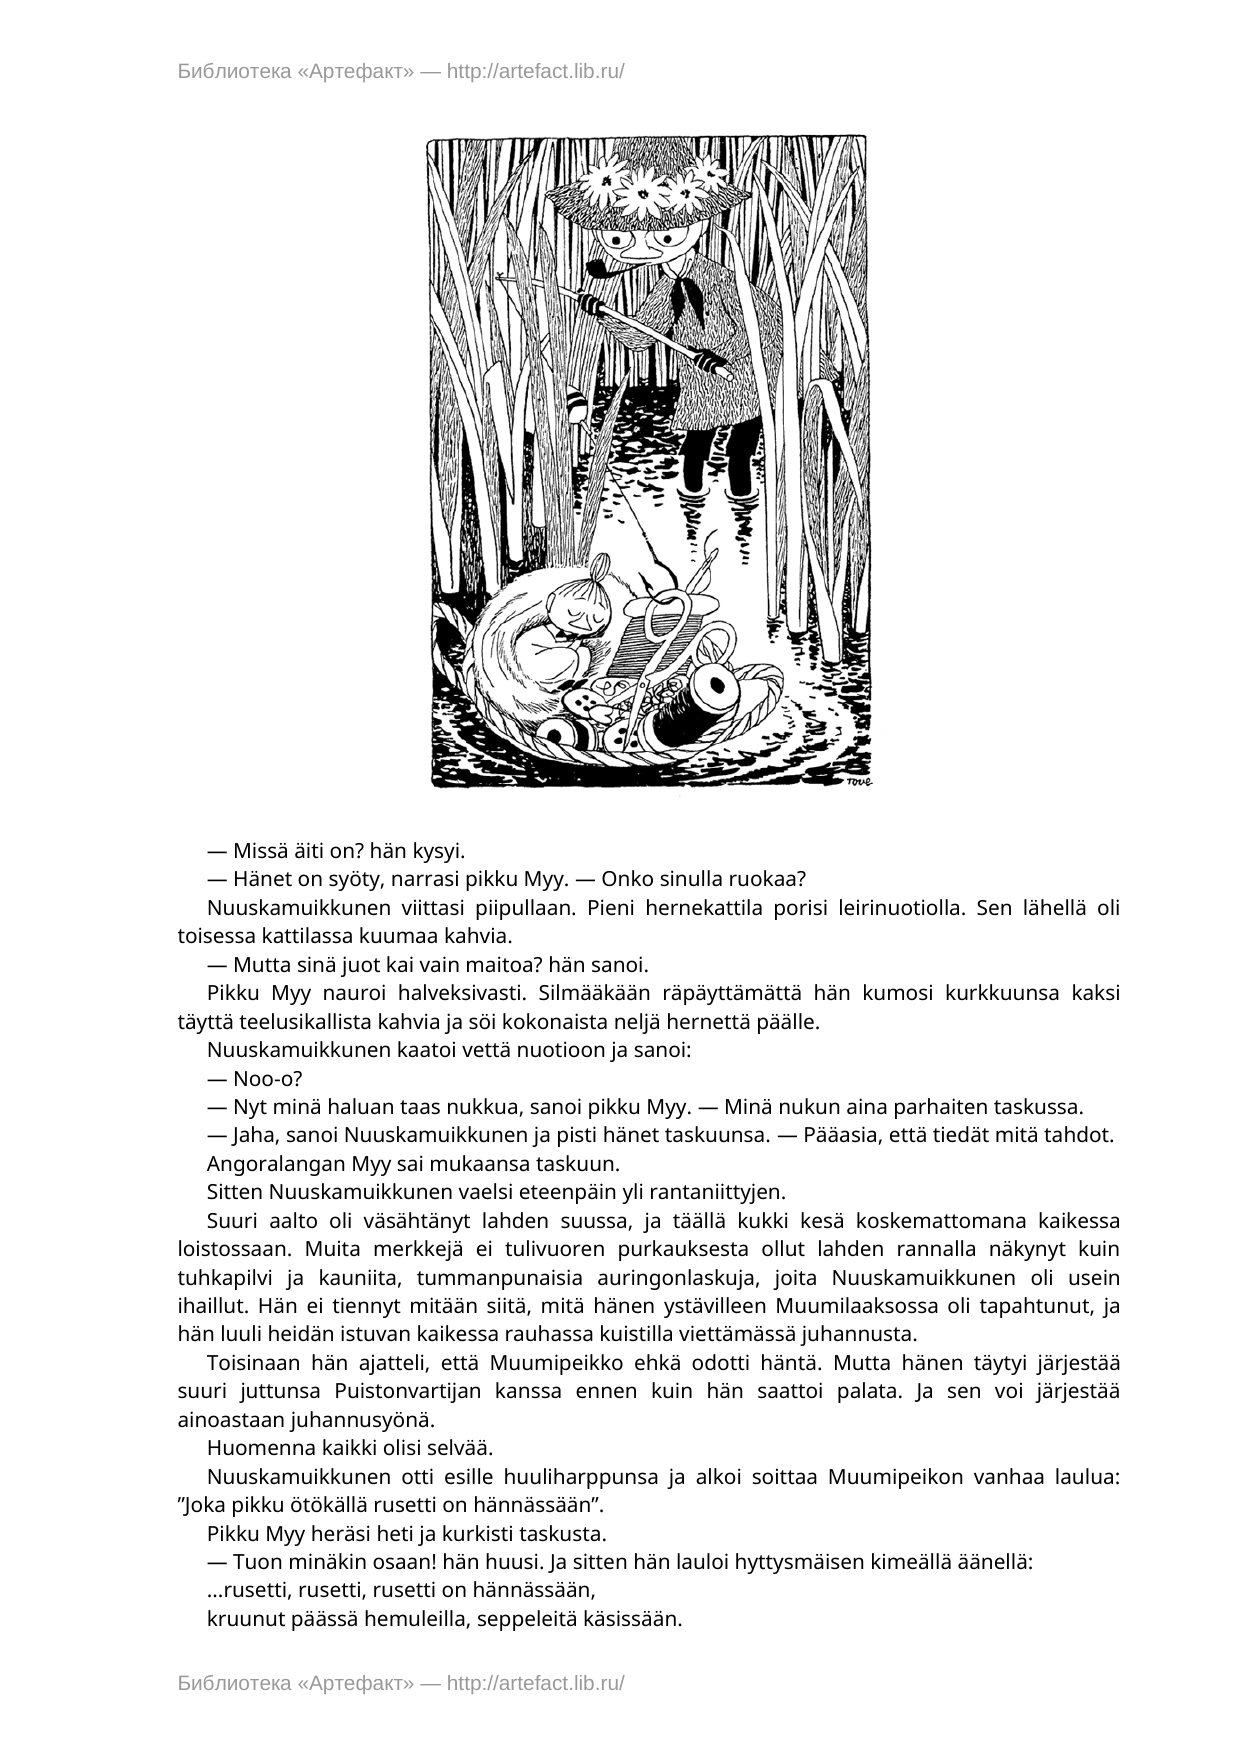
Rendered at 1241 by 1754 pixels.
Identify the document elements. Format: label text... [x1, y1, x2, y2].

picture [393, 118, 906, 808]
text — Jaha, sanoi Nuuskamuikkunen ja pisti hänet taskuunsa. — Pääasia, että tiedät mitä tahdot. [177, 1121, 1122, 1149]
text Angoralangan Myy sai mukaansa taskuun. [177, 1149, 1122, 1177]
text Nuuskamuikkunen viittasi piipullaan. Pieni hernekattila porisi leirinuotiolla. Sen lähellä oli toisessa kattilassa kuumaa kahvia. [177, 893, 1122, 950]
text Nuuskamuikkunen kaatoi vettä nuotioon ja sanoi: [177, 1035, 1122, 1064]
text — Nyt minä haluan taas nukkua, sanoi pikku Myy. — Minä nukun aina parhaiten taskussa. [177, 1092, 1122, 1121]
text — Missä äiti on? hän kysyi. [177, 836, 1122, 864]
text Huomenna kaikki olisi selvää. [177, 1433, 1122, 1462]
text kruunut päässä hemuleilla, seppeleitä käsissään. [177, 1604, 1122, 1632]
text Toisinaan hän ajatteli, että Muumipeikko ehkä odotti häntä. Mutta hänen täytyi järjestää suuri juttunsa Puistonvartijan kanssa ennen kuin hän saattoi palata. Ja sen voi järjestää ainoastaan juhannusyönä. [177, 1348, 1122, 1433]
text — Noo-o? [177, 1064, 1122, 1092]
text Nuuskamuikkunen otti esille huuliharppunsa ja alkoi soittaa Muumipeikon vanhaa laulua: ”Joka pikku ötökällä rusetti on hännässään”. [177, 1462, 1122, 1519]
text Sitten Nuuskamuikkunen vaelsi eteenpäin yli rantaniittyjen. [177, 1177, 1122, 1206]
text — Mutta sinä juot kai vain maitoa? hän sanoi. [177, 950, 1122, 978]
text ...rusetti, rusetti, rusetti on hännässään, [177, 1576, 1122, 1604]
text — Tuon minäkin osaan! hän huusi. Ja sitten hän lauloi hyttysmäisen kimeällä äänellä: [177, 1547, 1122, 1576]
text Pikku Myy nauroi halveksivasti. Silmääkään räpäyttämättä hän kumosi kurkkuunsa kaksi täyttä teelusikallista kahvia ja söi kokonaista neljä hernettä päälle. [177, 978, 1122, 1035]
text — Hänet on syöty, narrasi pikku Myy. — Onko sinulla ruokaa? [177, 864, 1122, 893]
text Pikku Myy heräsi heti ja kurkisti taskusta. [177, 1519, 1122, 1547]
text Suuri aalto oli väsähtänyt lahden suussa, ja täällä kukki kesä koskemattomana kaikessa loistossaan. Muita merkkejä ei tulivuoren purkauksesta ollut lahden rannalla näkynyt kuin tuhkapilvi ja kauniita, tummanpunaisia auringonlaskuja, joita Nuuskamuikkunen oli usein ihaillut. Hän ei tiennyt mitään siitä, mitä hänen ystävilleen Muumilaaksossa oli tapahtunut, ja hän luuli heidän istuvan kaikessa rauhassa kuistilla viettämässä juhannusta. [177, 1206, 1122, 1348]
